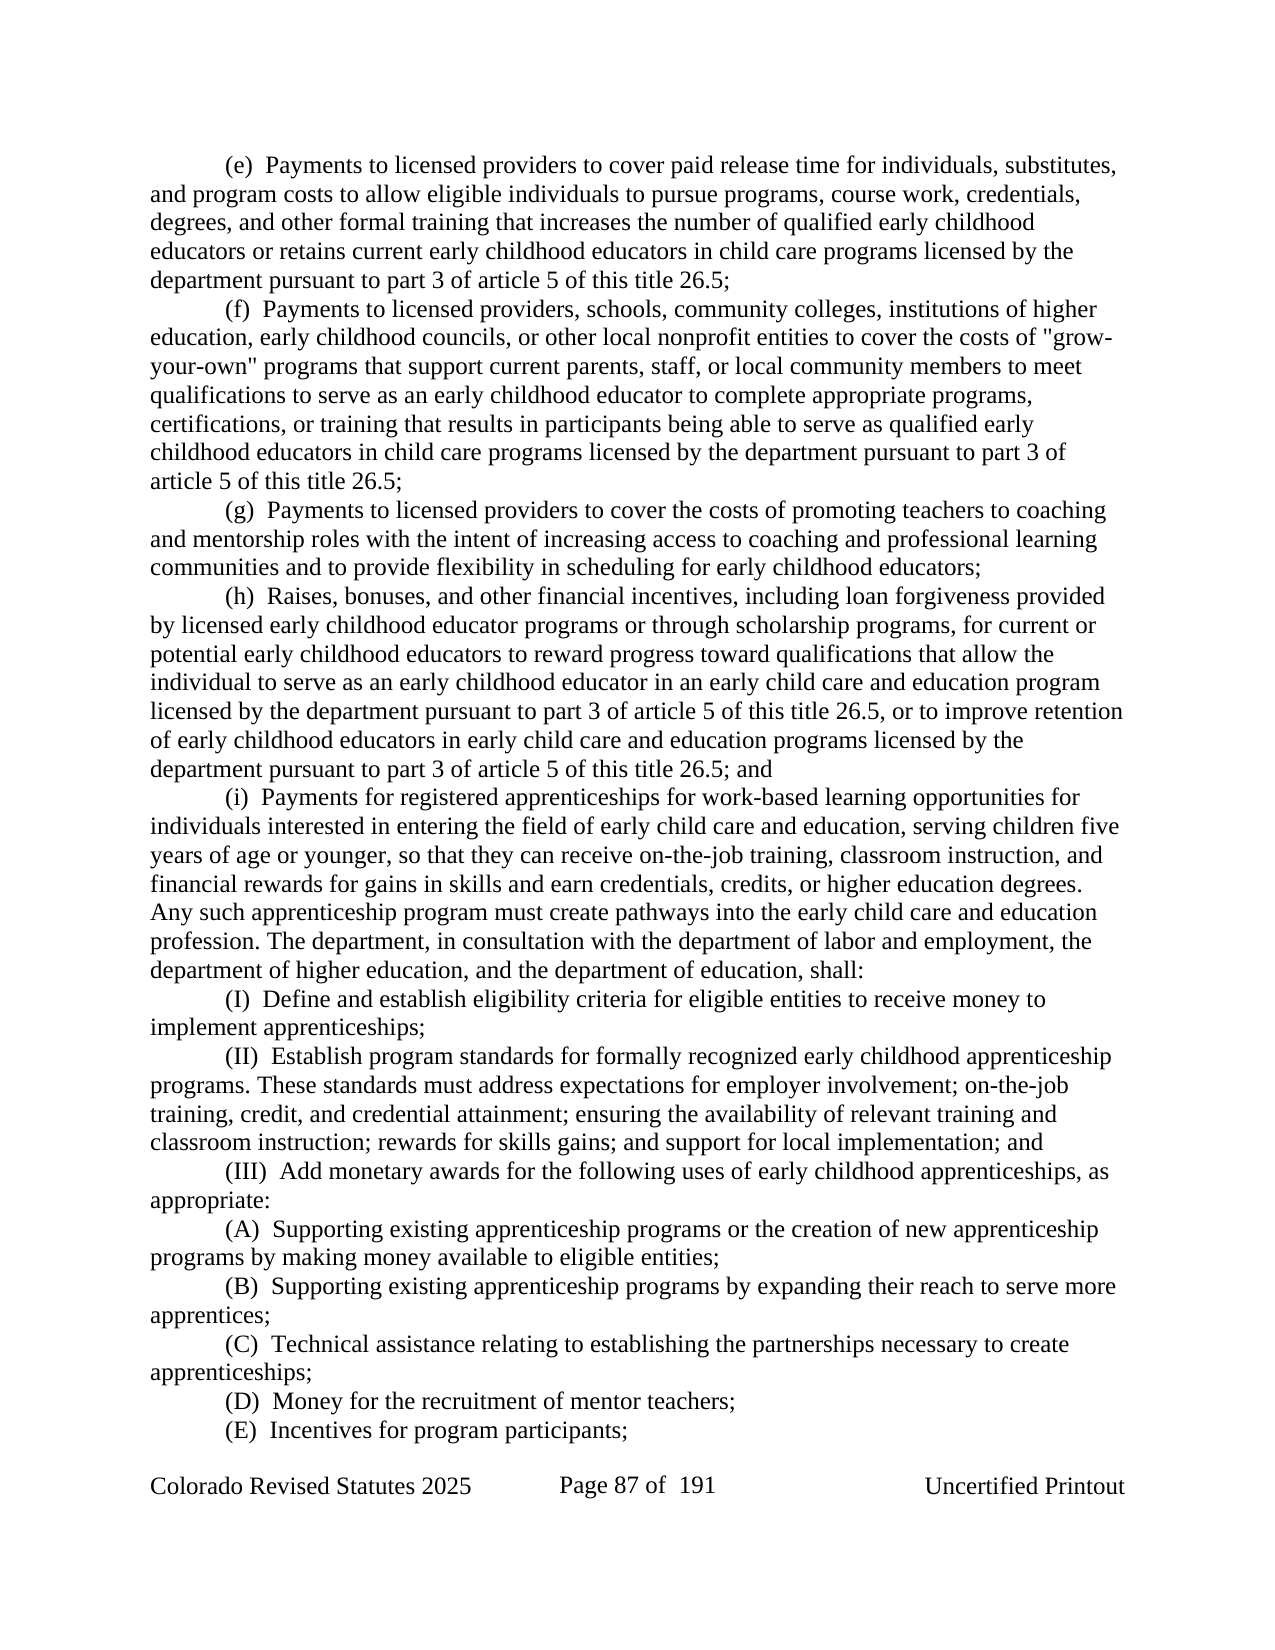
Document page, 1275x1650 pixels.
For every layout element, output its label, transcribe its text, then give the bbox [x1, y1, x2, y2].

text (C) Technical assistance relating to establishing the partnerships necessary to create apprenticeships; [150, 1329, 1125, 1386]
text (A) Supporting existing apprenticeship programs or the creation of new apprenticeship programs by making money available to eligible entities; [150, 1214, 1125, 1271]
text (D) Money for the recruitment of mentor teachers; [150, 1386, 1125, 1415]
text (III) Add monetary awards for the following uses of early childhood apprenticeships, as appropriate: [150, 1156, 1125, 1214]
text (i) Payments for registered apprenticeships for work-based learning opportunities for individuals interested in entering the field of early child care and education, serving children five years of age or younger, so that they can receive on-the-job training, classroom instruction, and financial rewards for gains in skills and earn credentials, credits, or higher education degrees. Any such apprenticeship program must create pathways into the early child care and education profession. The department, in consultation with the department of labor and employment, the department of higher education, and the department of education, shall: [150, 782, 1125, 984]
text (h) Raises, bonuses, and other financial incentives, including loan forgiveness provided by licensed early childhood educator programs or through scholarship programs, for current or potential early childhood educators to reward progress toward qualifications that allow the individual to serve as an early childhood educator in an early child care and education program licensed by the department pursuant to part 3 of article 5 of this title 26.5, or to improve retention of early childhood educators in early child care and education programs licensed by the department pursuant to part 3 of article 5 of this title 26.5; and [150, 581, 1125, 782]
text (g) Payments to licensed providers to cover the costs of promoting teachers to coaching and mentorship roles with the intent of increasing access to coaching and professional learning communities and to provide flexibility in scheduling for early childhood educators; [150, 495, 1125, 581]
text (I) Define and establish eligibility criteria for eligible entities to receive money to implement apprenticeships; [150, 984, 1125, 1041]
text (e) Payments to licensed providers to cover paid release time for individuals, substitutes, and program costs to allow eligible individuals to pursue programs, course work, credentials, degrees, and other formal training that increases the number of qualified early childhood educators or retains current early childhood educators in child care programs licensed by the department pursuant to part 3 of article 5 of this title 26.5; [150, 150, 1125, 294]
text (II) Establish program standards for formally recognized early childhood apprenticeship programs. These standards must address expectations for employer involvement; on-the-job training, credit, and credential attainment; ensuring the availability of relevant training and classroom instruction; rewards for skills gains; and support for local implementation; and [150, 1041, 1125, 1156]
text (B) Supporting existing apprenticeship programs by expanding their reach to serve more apprentices; [150, 1271, 1125, 1329]
text (f) Payments to licensed providers, schools, community colleges, institutions of higher education, early childhood councils, or other local nonprofit entities to cover the costs of "grow-your-own" programs that support current parents, staff, or local community members to meet qualifications to serve as an early childhood educator to complete appropriate programs, certifications, or training that results in participants being able to serve as qualified early childhood educators in child care programs licensed by the department pursuant to part 3 of article 5 of this title 26.5; [150, 294, 1125, 495]
text (E) Incentives for program participants; [150, 1415, 1125, 1444]
